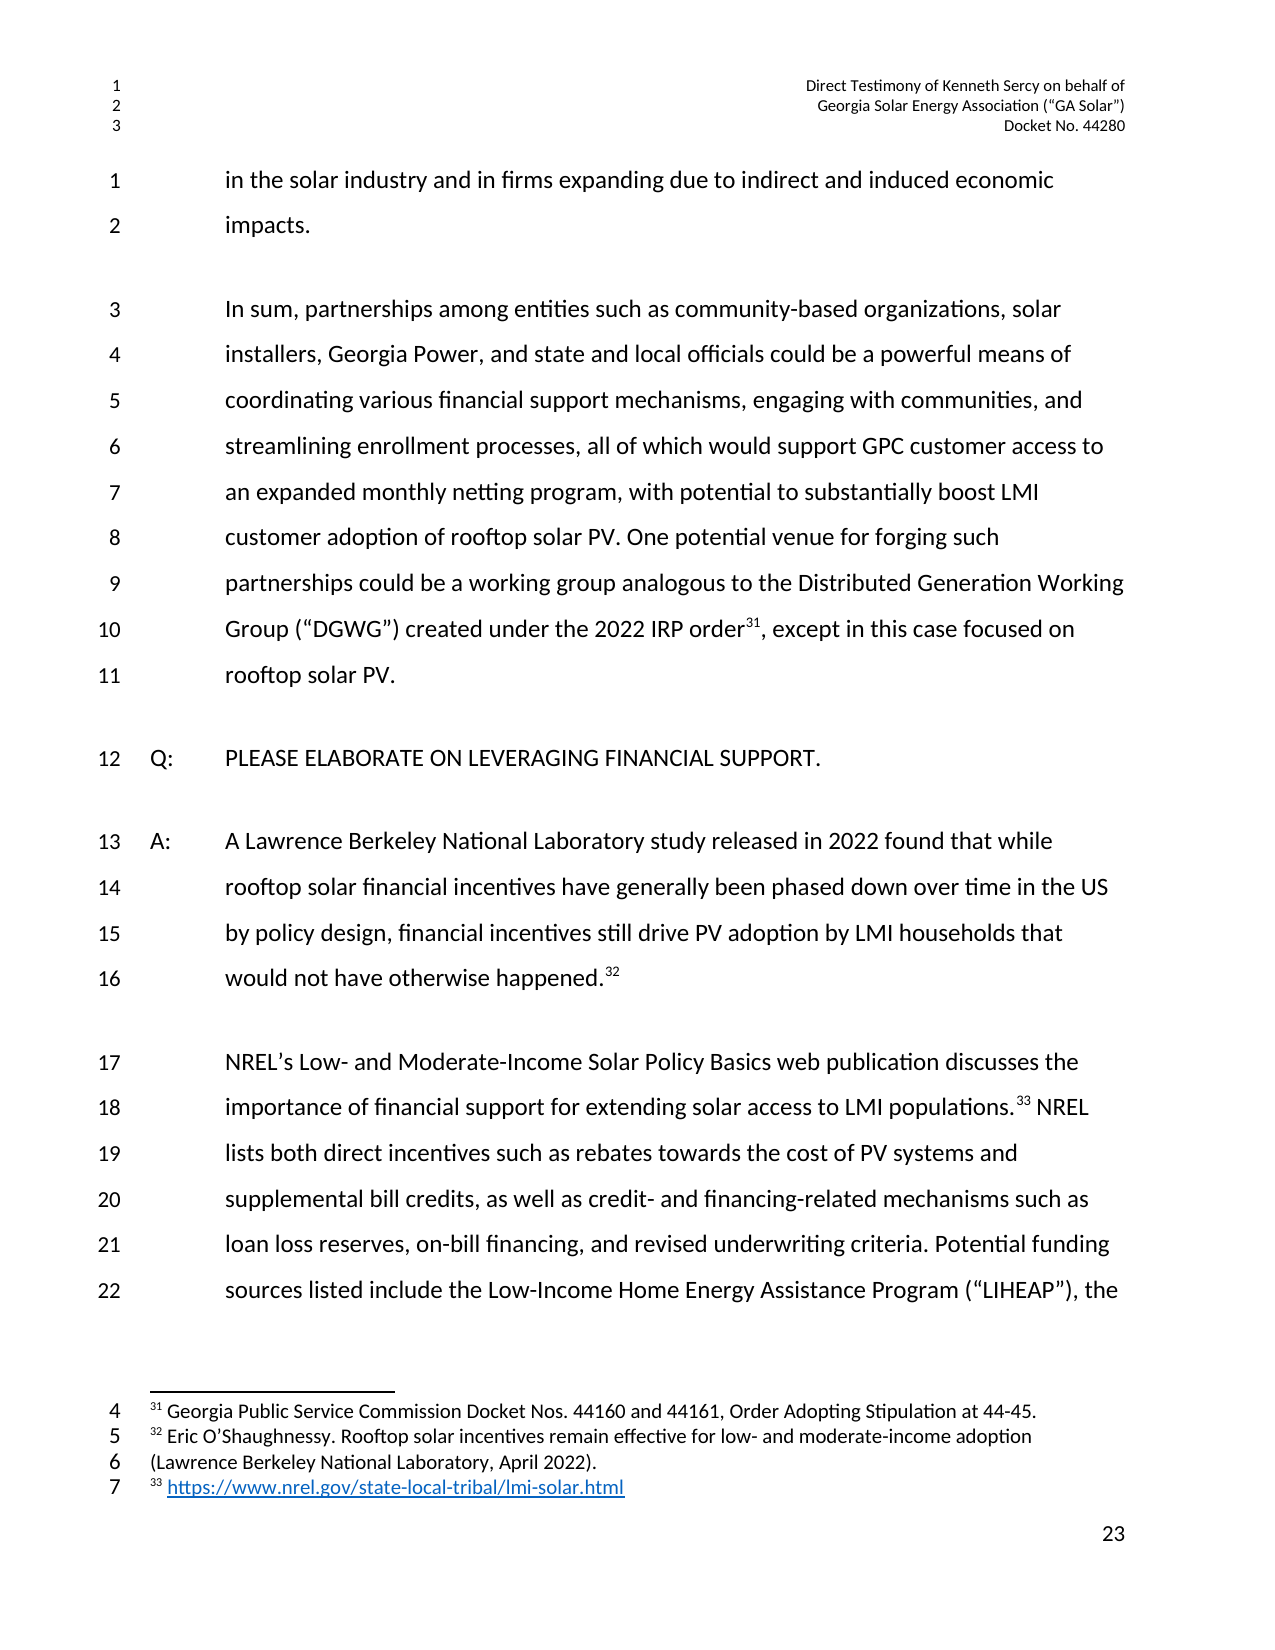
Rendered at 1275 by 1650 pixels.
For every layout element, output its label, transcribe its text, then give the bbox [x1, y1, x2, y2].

text A: A Lawrence Berkeley National Laboratory study released in 2022 found that while rooftop solar financial incentives have generally been phased down over time in the US by policy design, financial incentives still drive PV adoption by LMI households that would not have otherwise happened. [150, 825, 1125, 993]
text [150, 1046, 1125, 1305]
text Q: PLEASE ELABORATE ON LEVERAGING FINANCIAL SUPPORT. [150, 742, 1125, 772]
text In sum, partnerships among entities such as community-based organizations, solar installers, Georgia Power, and state and local officials could be a powerful means of coordinating various financial support mechanisms, engaging with communities, and streamlining enrollment processes, all of which would support GPC customer access to an expanded monthly netting program, with potential to substantially boost LMI customer adoption of rooftop solar PV. One potential venue for forging such partnerships could be a working group analogous to the Distributed Generation Working Group (“DGWG”) created under the 2022 IRP order, except in this case focused on rooftop solar PV. [225, 293, 1125, 689]
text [225, 164, 1125, 240]
